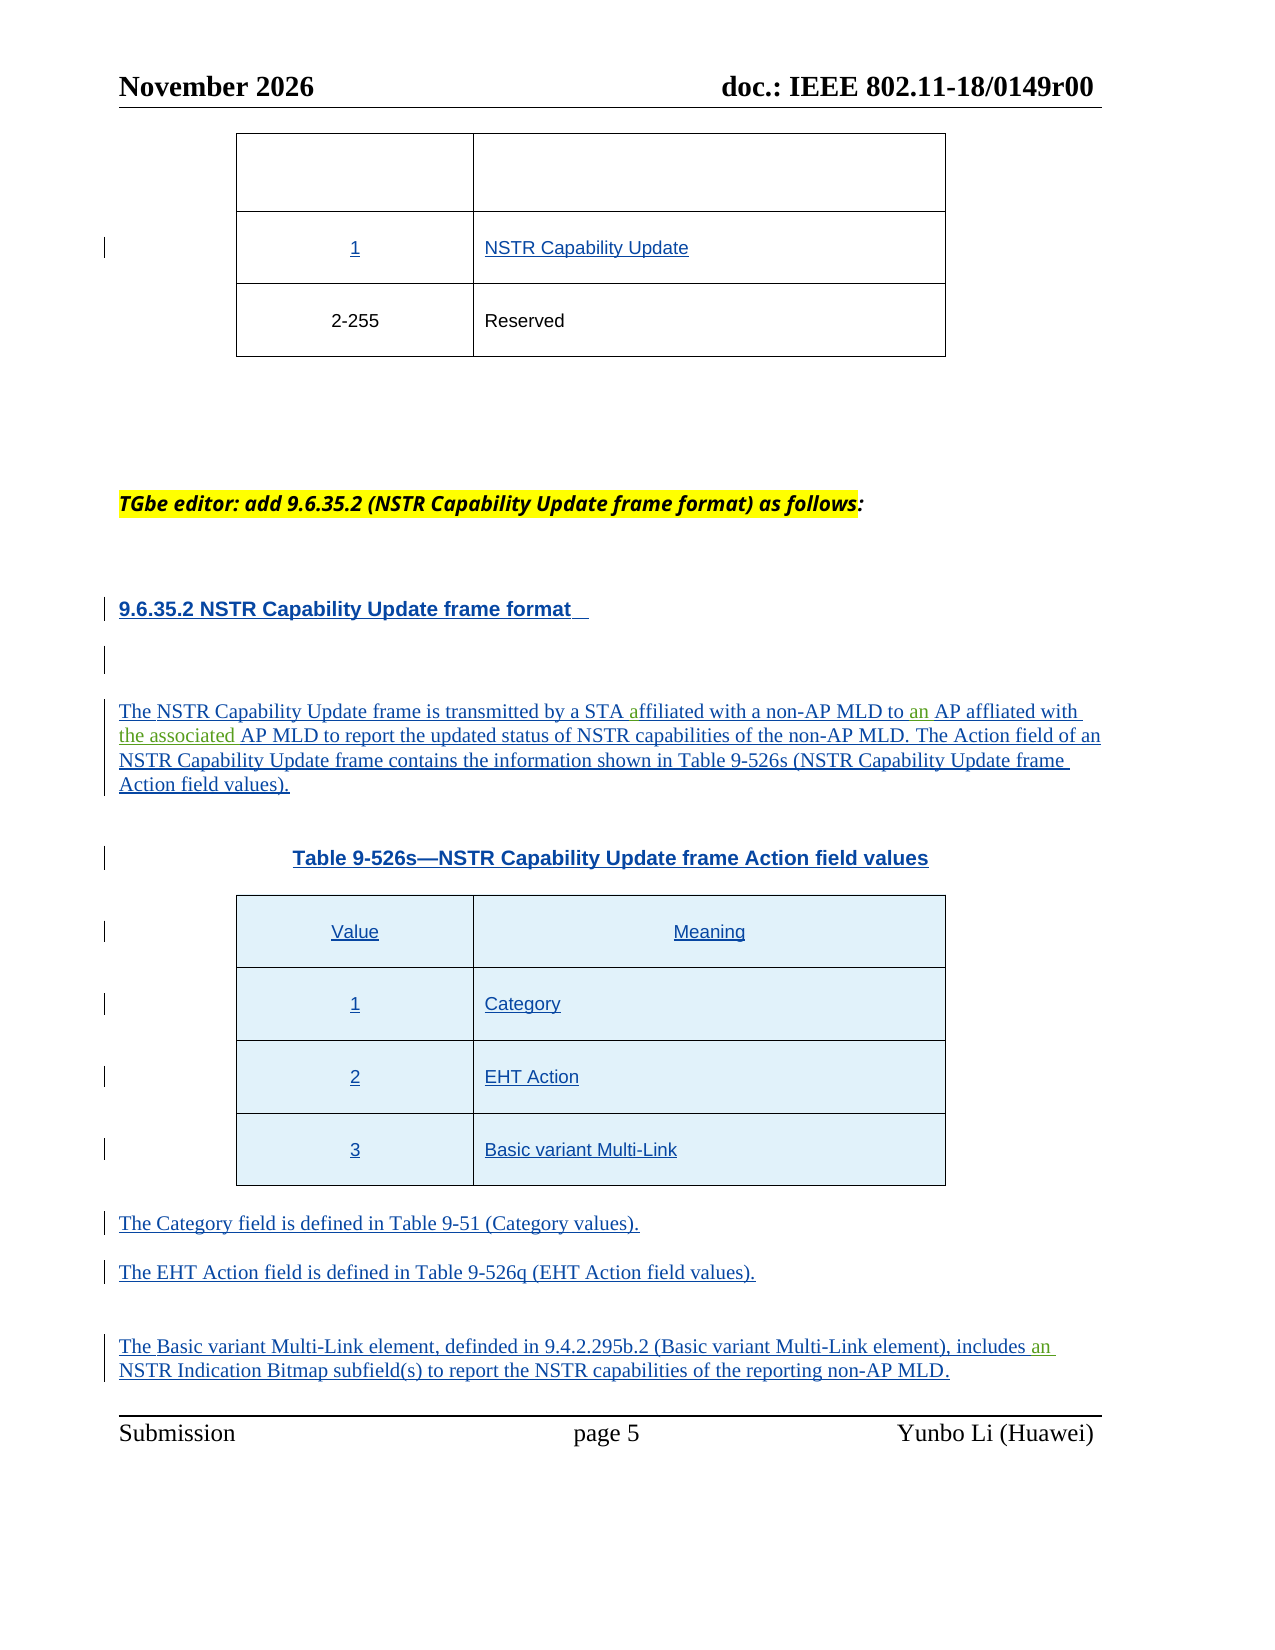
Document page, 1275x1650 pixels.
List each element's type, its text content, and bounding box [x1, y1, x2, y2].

table_cell [237, 212, 473, 283]
table_cell [474, 212, 945, 283]
table_cell 2-255 [237, 284, 473, 356]
table_cell Reserved [474, 284, 945, 356]
table_cell 0 [237, 134, 473, 211]
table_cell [474, 134, 945, 211]
text TGbe editor: add 9.6.35.2 (NSTR Capability Update frame format) as follows: [119, 489, 1102, 518]
